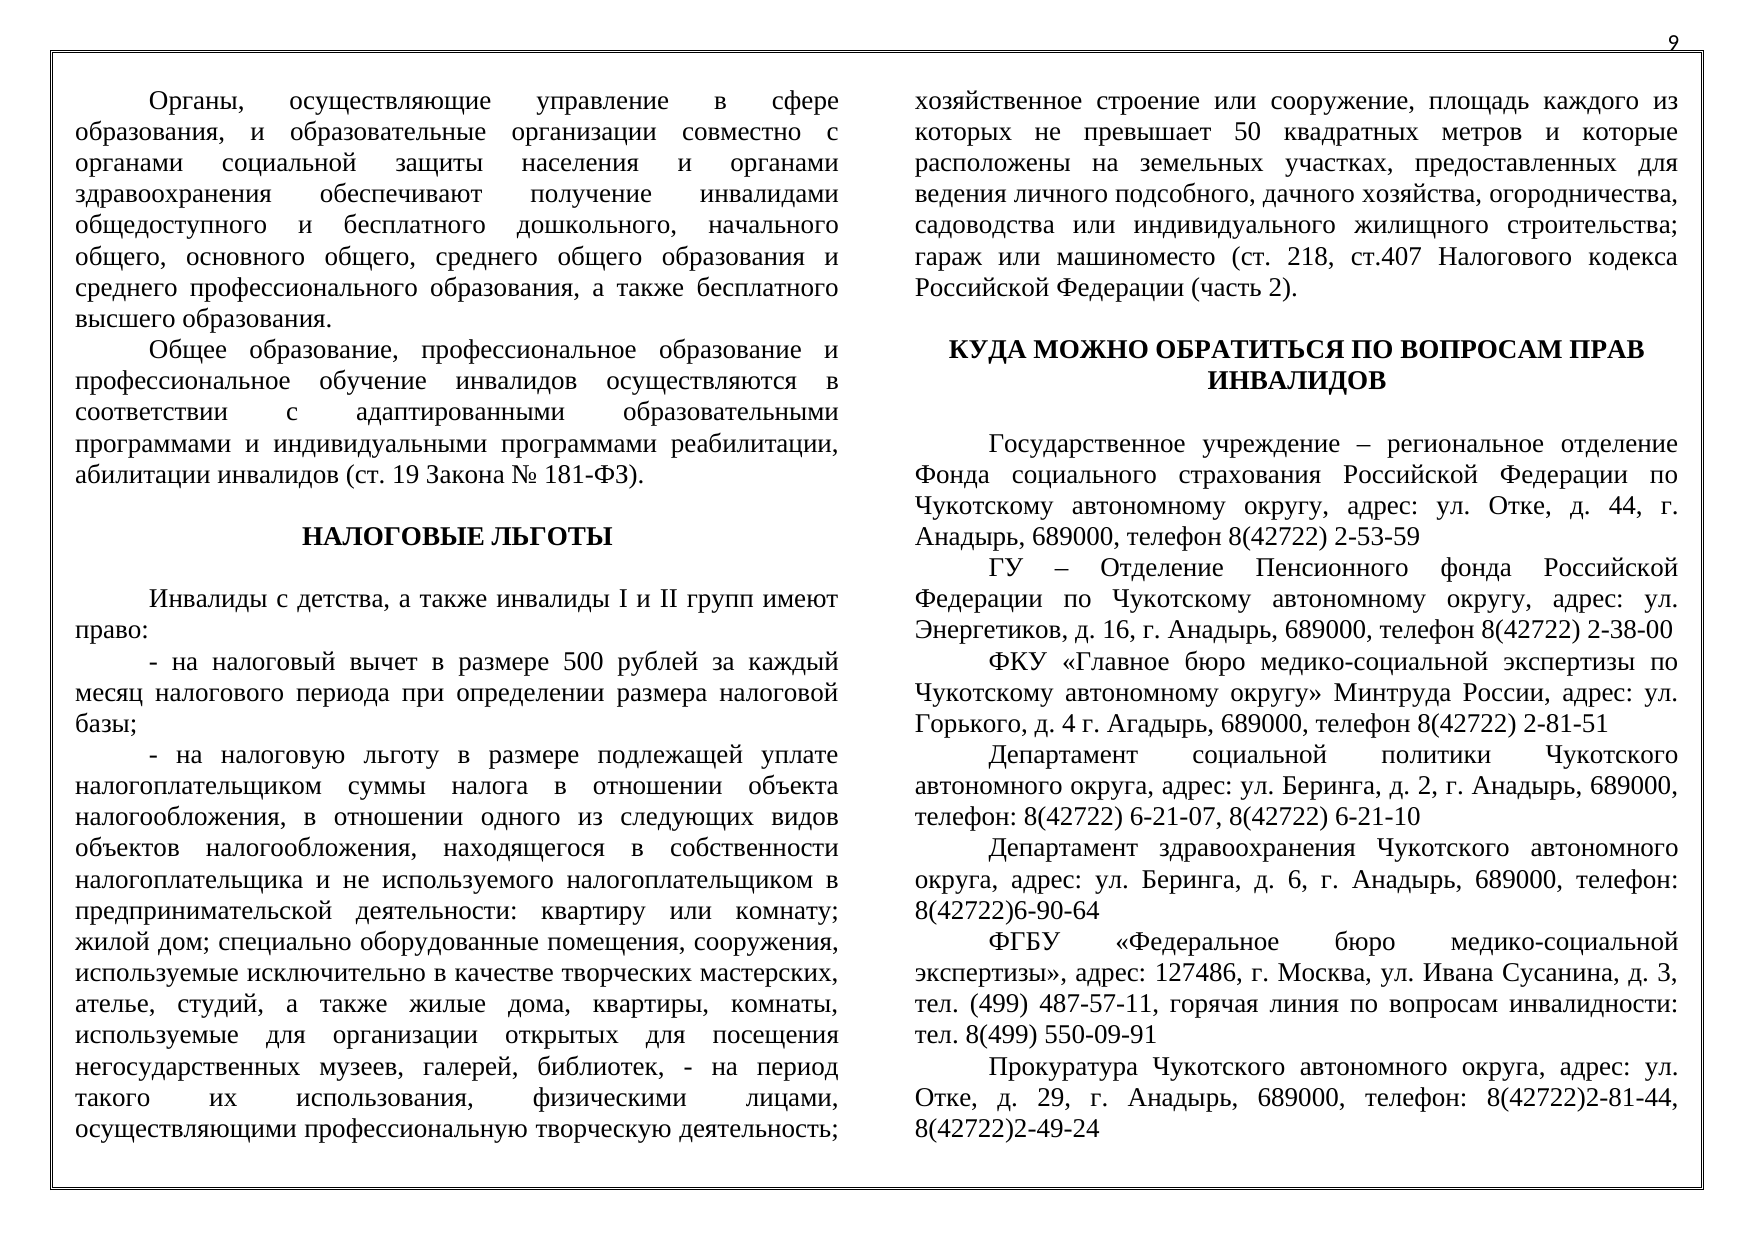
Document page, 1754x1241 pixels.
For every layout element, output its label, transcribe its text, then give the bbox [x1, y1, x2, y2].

text - на налоговый вычет в размере 500 рублей за каждый месяц налогового периода при определении размера налоговой базы; [75, 645, 839, 738]
text НАЛОГОВЫЕ ЛЬГОТЫ [75, 520, 839, 551]
text Департамент здравоохранения Чукотского автономного округа, адрес: ул. Беринга, д. 6, г. Анадырь, 689000, телефон: 8(42722)6-90-64 [914, 832, 1679, 925]
text Органы, осуществляющие управление в сфере образования, и образовательные организации совместно с органами социальной защиты населения и органами здравоохранения обеспечивают получение инвалидами общедоступного и бесплатного дошкольного, начального общего, основного общего, среднего общего образования и среднего профессионального образования, а также бесплатного высшего образования. [75, 84, 839, 333]
text Инвалиды с детства, а также инвалиды I и II групп имеют право: [75, 582, 839, 645]
text ГУ – Отделение Пенсионного фонда Российской Федерации по Чукотскому автономному округу, адрес: ул. Энергетиков, д. 16, г. Анадырь, 689000, телефон 8(42722) 2-38-00 [914, 551, 1679, 645]
text Прокуратура Чукотского автономного округа, адрес: ул. Отке, д. 29, г. Анадырь, 689000, телефон: 8(42722)2-81-44, 8(42722)2-49-24 [914, 1049, 1679, 1143]
text - на налоговую льготу в размере подлежащей уплате налогоплательщиком суммы налога в отношении объекта налогообложения, в отношении одного из следующих видов объектов налогообложения, находящегося в собственности налогоплательщика и не используемого налогоплательщиком в предпринимательской деятельности: квартиру или комнату; жилой дом; специально оборудованные помещения, сооружения, используемые исключительно в качестве творческих мастерских, ателье, студий, а также жилые дома, квартиры, комнаты, используемые для организации открытых для посещения негосударственных музеев, галерей, библиотек, - на период такого их использования, физическими лицами, осуществляющими профессиональную творческую деятельность; хозяйственное строение или сооружение, площадь каждого из которых не превышает 50 квадратных метров и которые расположены на земельных участках, предоставленных для ведения личного подсобного, дачного хозяйства, огородничества, садоводства или индивидуального жилищного строительства; гараж или машиноместо (ст. 218, ст.407 Налогового кодекса Российской Федерации (часть 2). [914, 84, 1679, 302]
text ФКУ «Главное бюро медико-социальной экспертизы по Чукотскому автономному округу» Минтруда России, адрес: ул. Горького, д. 4 г. Агадырь, 689000, телефон 8(42722) 2-81-51 [914, 645, 1679, 738]
text Департамент социальной политики Чукотского автономного округа, адрес: ул. Беринга, д. 2, г. Анадырь, 689000, телефон: 8(42722) 6-21-07, 8(42722) 6-21-10 [914, 738, 1679, 832]
text КУДА МОЖНО ОБРАТИТЬСЯ ПО ВОПРОСАМ ПРАВ ИНВАЛИДОВ [914, 333, 1679, 396]
text ФГБУ «Федеральное бюро медико-социальной экспертизы», адрес: 127486, г. Москва, ул. Ивана Сусанина, д. 3, тел. (499) 487-57-11, горячая линия по вопросам инвалидности: тел. 8(499) 550-09-91 [914, 925, 1679, 1049]
text Государственное учреждение – региональное отделение Фонда социального страхования Российской Федерации по Чукотскому автономному округу, адрес: ул. Отке, д. 44, г. Анадырь, 689000, телефон 8(42722) 2-53-59 [914, 427, 1679, 551]
text Общее образование, профессиональное образование и профессиональное обучение инвалидов осуществляются в соответствии с адаптированными образовательными программами и индивидуальными программами реабилитации, абилитации инвалидов (ст. 19 Закона № 181-ФЗ). [75, 333, 839, 489]
text - на налоговую льготу в размере подлежащей уплате налогоплательщиком суммы налога в отношении объекта налогообложения, в отношении одного из следующих видов объектов налогообложения, находящегося в собственности налогоплательщика и не используемого налогоплательщиком в предпринимательской деятельности: квартиру или комнату; жилой дом; специально оборудованные помещения, сооружения, используемые исключительно в качестве творческих мастерских, ателье, студий, а также жилые дома, квартиры, комнаты, используемые для организации открытых для посещения негосударственных музеев, галерей, библиотек, - на период такого их использования, физическими лицами, осуществляющими профессиональную творческую деятельность; хозяйственное строение или сооружение, площадь каждого из которых не превышает 50 квадратных метров и которые расположены на земельных участках, предоставленных для ведения личного подсобного, дачного хозяйства, огородничества, садоводства или индивидуального жилищного строительства; гараж или машиноместо (ст. 218, ст.407 Налогового кодекса Российской Федерации (часть 2). [75, 738, 839, 1143]
